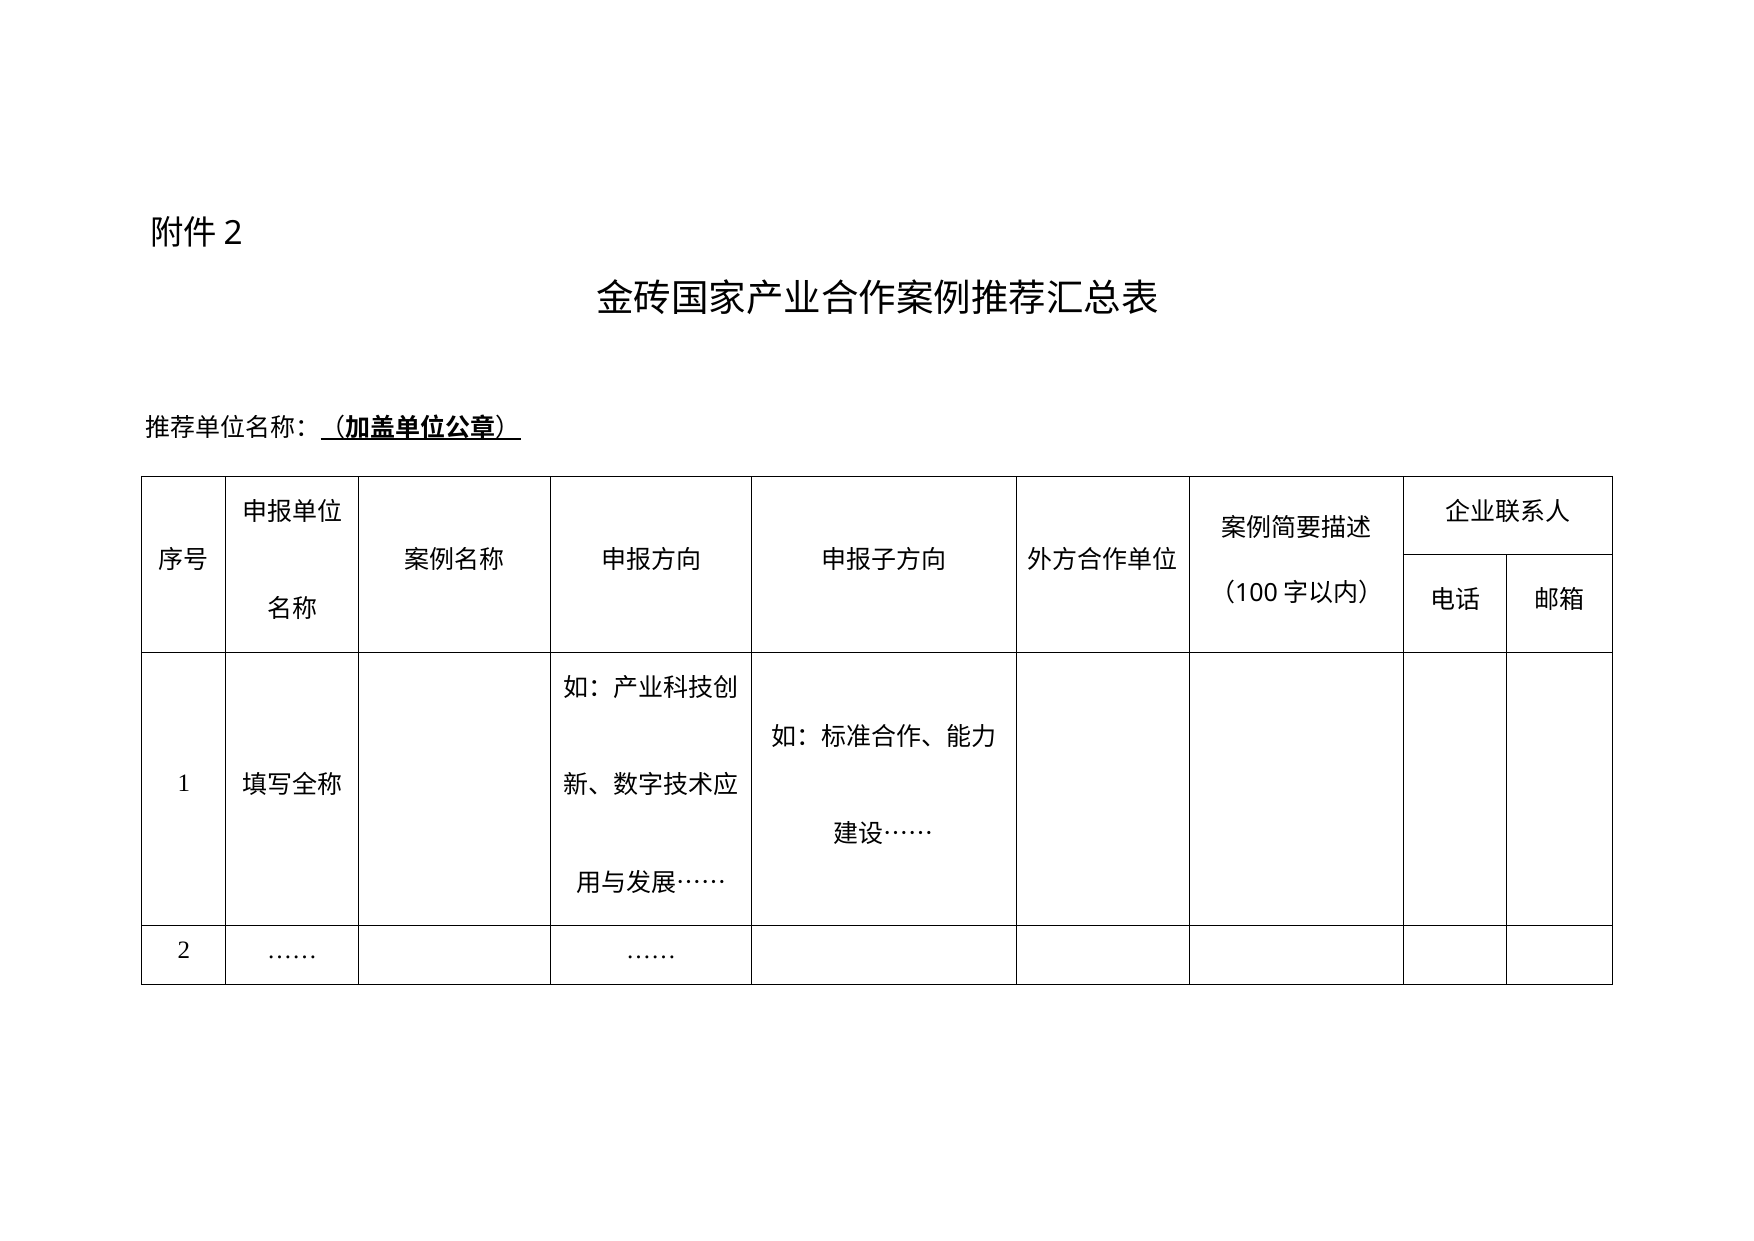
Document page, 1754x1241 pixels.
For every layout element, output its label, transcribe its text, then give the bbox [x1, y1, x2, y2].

table_cell [1404, 653, 1506, 925]
table_cell 邮箱 [1507, 555, 1612, 652]
table_cell 填写全称 [226, 653, 358, 925]
table_header 案例简要描述 （100字以内） [1190, 477, 1403, 652]
table_cell [1017, 653, 1189, 925]
table_header 企业联系人 [1404, 477, 1612, 554]
table_cell 电话 [1404, 555, 1506, 652]
table_header 申报子方向 [752, 477, 1016, 652]
table_header 外方合作单位 [1017, 477, 1189, 652]
text 推荐单位名称：（加盖单位公章） [121, 393, 1604, 458]
table_cell 如：标准合作、能力建设…… [752, 653, 1016, 925]
table_cell [1404, 926, 1506, 984]
table_cell 1 [142, 653, 225, 925]
table_header 案例名称 [359, 477, 550, 652]
table_cell …… [551, 926, 751, 984]
table_cell [359, 926, 550, 984]
text 金砖国家产业合作案例推荐汇总表 [150, 263, 1604, 328]
table_header 序号 [142, 477, 225, 652]
text 附件2 [150, 198, 1604, 263]
table_cell [1507, 653, 1612, 925]
table_cell [1017, 926, 1189, 984]
table_cell [752, 926, 1016, 984]
table_cell 如：产业科技创新、数字技术应用与发展…… [551, 653, 751, 925]
table_header 申报单位名称 [226, 477, 358, 652]
table_cell [1190, 653, 1403, 925]
table_header 申报方向 [551, 477, 751, 652]
table_cell 2 [142, 926, 225, 984]
table_cell [359, 653, 550, 925]
table_cell …… [226, 926, 358, 984]
table_cell [1190, 926, 1403, 984]
table_cell [1507, 926, 1612, 984]
